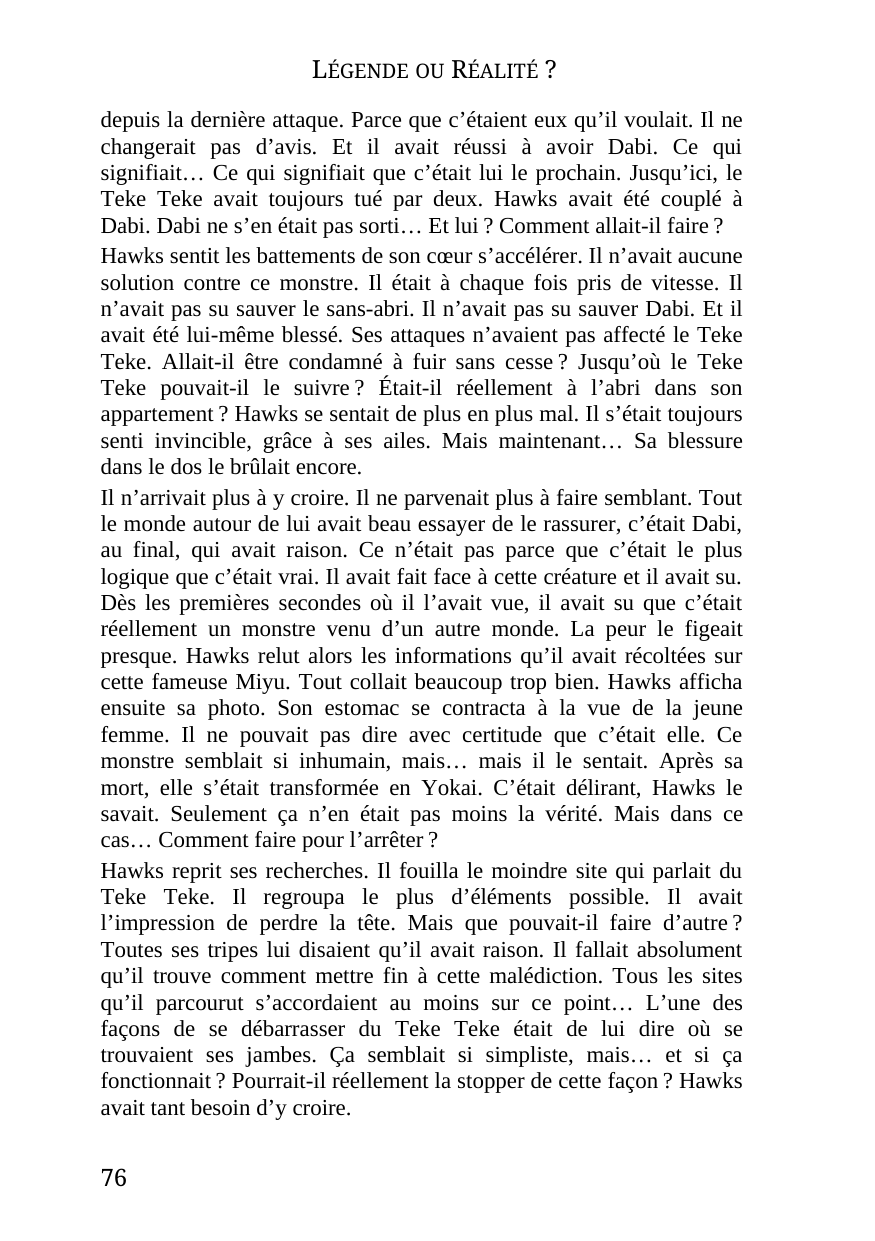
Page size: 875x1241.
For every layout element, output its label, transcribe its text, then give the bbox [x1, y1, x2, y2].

text Il n’arrivait plus à y croire. Il ne parvenait plus à faire semblant. Tout le monde autour de lui avait beau essayer de le rassurer, c’était Dabi, au final, qui avait raison. Ce n’était pas parce que c’était le plus logique que c’était vrai. Il avait fait face à cette créature et il avait su. Dès les premières secondes où il l’avait vue, il avait su que c’était réellement un monstre venu d’un autre monde. La peur le figeait presque. Hawks relut alors les informations qu’il avait récoltées sur cette fameuse Miyu. Tout collait beaucoup trop bien. Hawks afficha ensuite sa photo. Son estomac se contracta à la vue de la jeune femme. Il ne pouvait pas dire avec certitude que c’était elle. Ce monstre semblait si inhumain, mais… mais il le sentait. Après sa mort, elle s’était transformée en Yokai. C’était délirant, Hawks le savait. Seulement ça n’en était pas moins la vérité. Mais dans ce cas… Comment faire pour l’arrêter ? [100, 484, 744, 853]
text Hawks reprit ses recherches. Il fouilla le moindre site qui parlait du Teke Teke. Il regroupa le plus d’éléments possible. Il avait l’impression de perdre la tête. Mais que pouvait-il faire d’autre ? Toutes ses tripes lui disaient qu’il avait raison. Il fallait absolument qu’il trouve comment mettre fin à cette malédiction. Tous les sites qu’il parcourut s’accordaient au moins sur ce point… L’une des façons de se débarrasser du Teke Teke était de lui dire où se trouvaient ses jambes. Ça semblait si simpliste, mais… et si ça fonctionnait ? Pourrait-il réellement la stopper de cette façon ? Hawks avait tant besoin d’y croire. [100, 857, 744, 1120]
text Hawks sentit les battements de son cœur s’accélérer. Il n’avait aucune solution contre ce monstre. Il était à chaque fois pris de vitesse. Il n’avait pas su sauver le sans-abri. Il n’avait pas su sauver Dabi. Et il avait été lui-même blessé. Ses attaques n’avaient pas affecté le Teke Teke. Allait-il être condamné à fuir sans cesse ? Jusqu’où le Teke Teke pouvait-il le suivre ? Était-il réellement à l’abri dans son appartement ? Hawks se sentait de plus en plus mal. Il s’était toujours senti invincible, grâce à ses ailes. Mais maintenant… Sa blessure dans le dos le brûlait encore. [100, 242, 744, 479]
